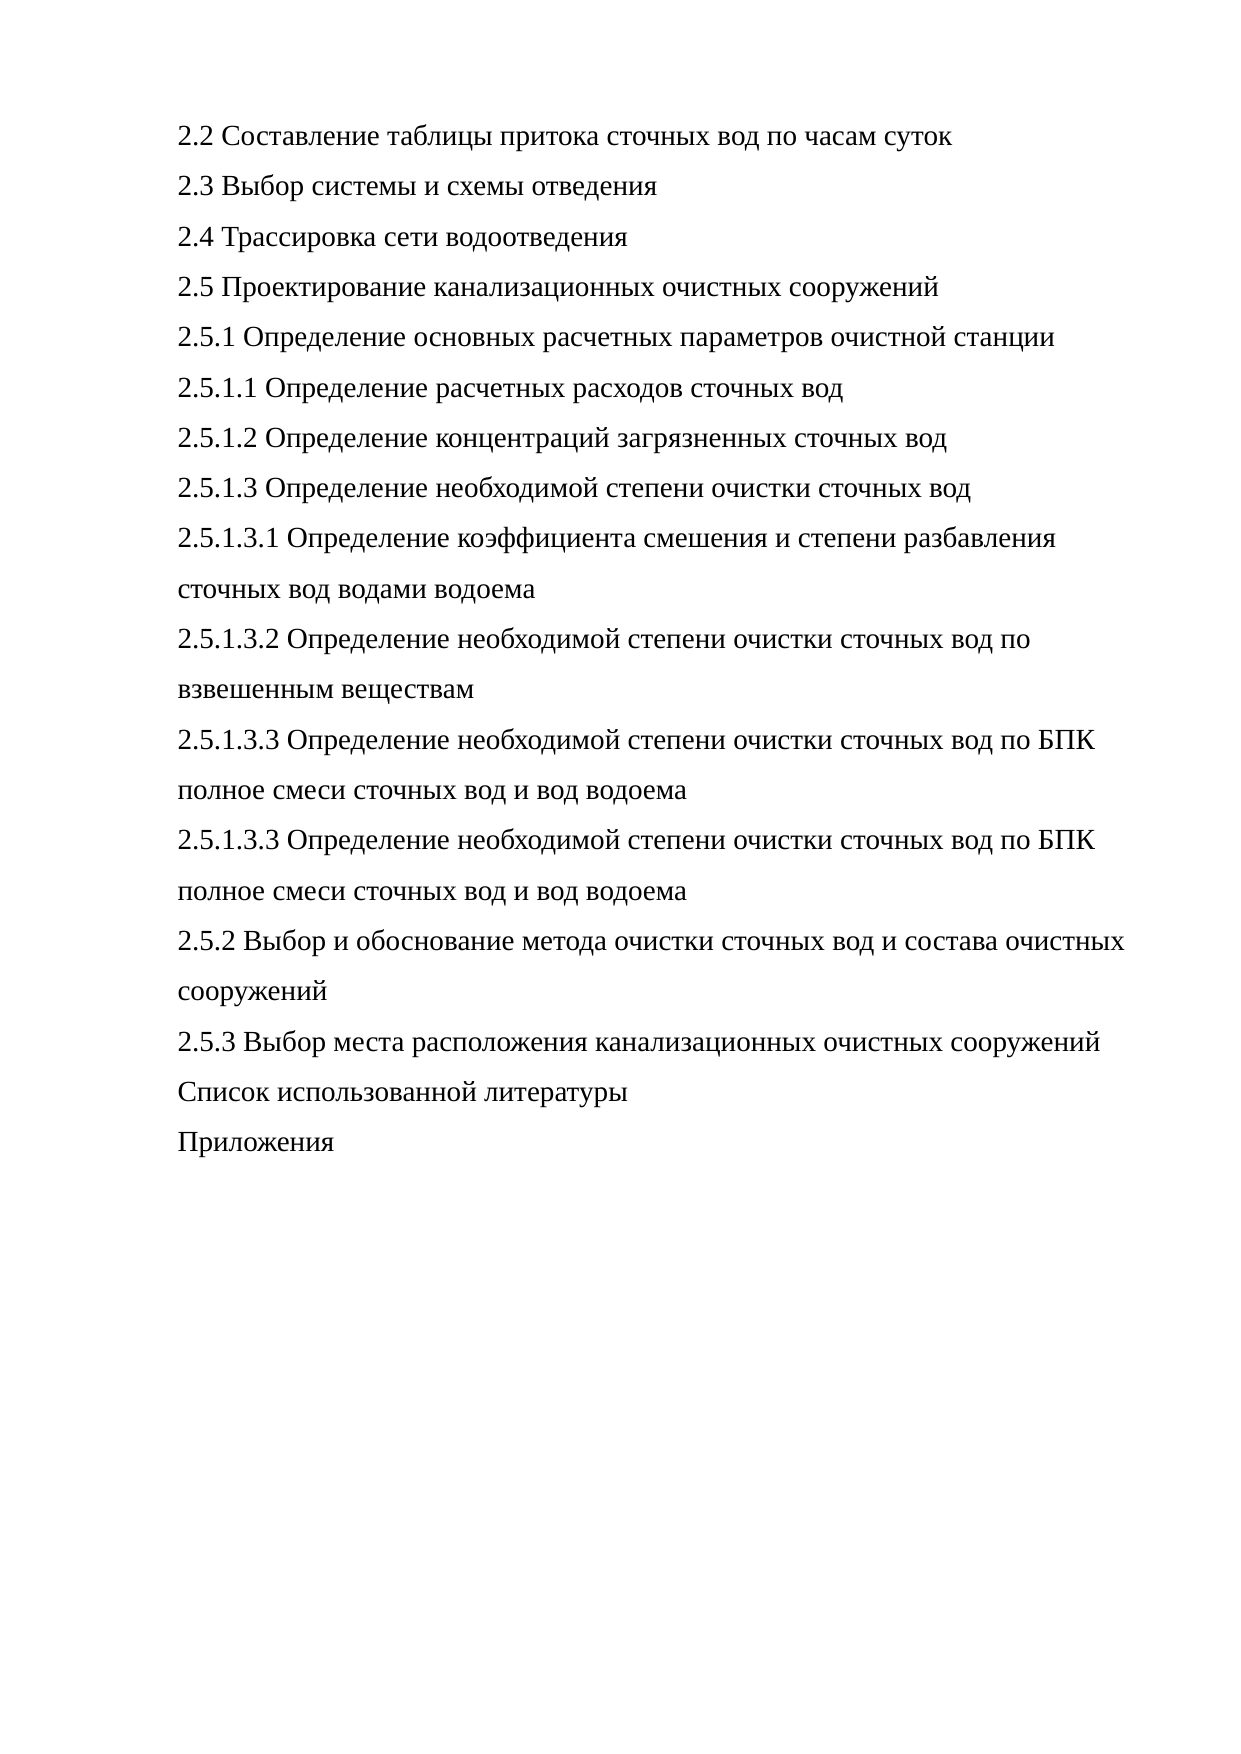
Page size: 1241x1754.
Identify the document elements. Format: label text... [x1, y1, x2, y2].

subtitle 2.5.1.2 Определение концентраций загрязненных сточных вод [177, 420, 1152, 453]
subtitle 2.5.1.3.1 Определение коэффициента смешения и степени разбавления сточных вод водами водоема [177, 521, 1152, 604]
subtitle Список использованной литературы [177, 1074, 1152, 1108]
subtitle Приложения [177, 1124, 1152, 1158]
subtitle 2.4 Трассировка сети водоотведения [177, 219, 1152, 252]
subtitle 2.2 Составление таблицы притока сточных вод по часам суток [177, 118, 1152, 152]
subtitle 2.5.1 Определение основных расчетных параметров очистной станции [177, 319, 1152, 353]
subtitle 2.5.1.3.2 Определение необходимой степени очистки сточных вод по взвешенным веществам [177, 621, 1152, 705]
subtitle 2.5.1.3.3 Определение необходимой степени очистки сточных вод по БПК полное смеси сточных вод и вод водоема [177, 822, 1152, 906]
subtitle 2.5.2 Выбор и обоснование метода очистки сточных вод и состава очистных сооружений [177, 923, 1152, 1007]
subtitle 2.5.1.3 Определение необходимой степени очистки сточных вод [177, 470, 1152, 504]
subtitle 2.5.3 Выбор места расположения канализационных очистных сооружений [177, 1024, 1152, 1057]
subtitle 2.5.1.1 Определение расчетных расходов сточных вод [177, 370, 1152, 403]
subtitle 2.5.1.3.3 Определение необходимой степени очистки сточных вод по БПК полное смеси сточных вод и вод водоема [177, 722, 1152, 806]
subtitle 2.3 Выбор системы и схемы отведения [177, 168, 1152, 202]
subtitle 2.5 Проектирование канализационных очистных сооружений [177, 269, 1152, 303]
